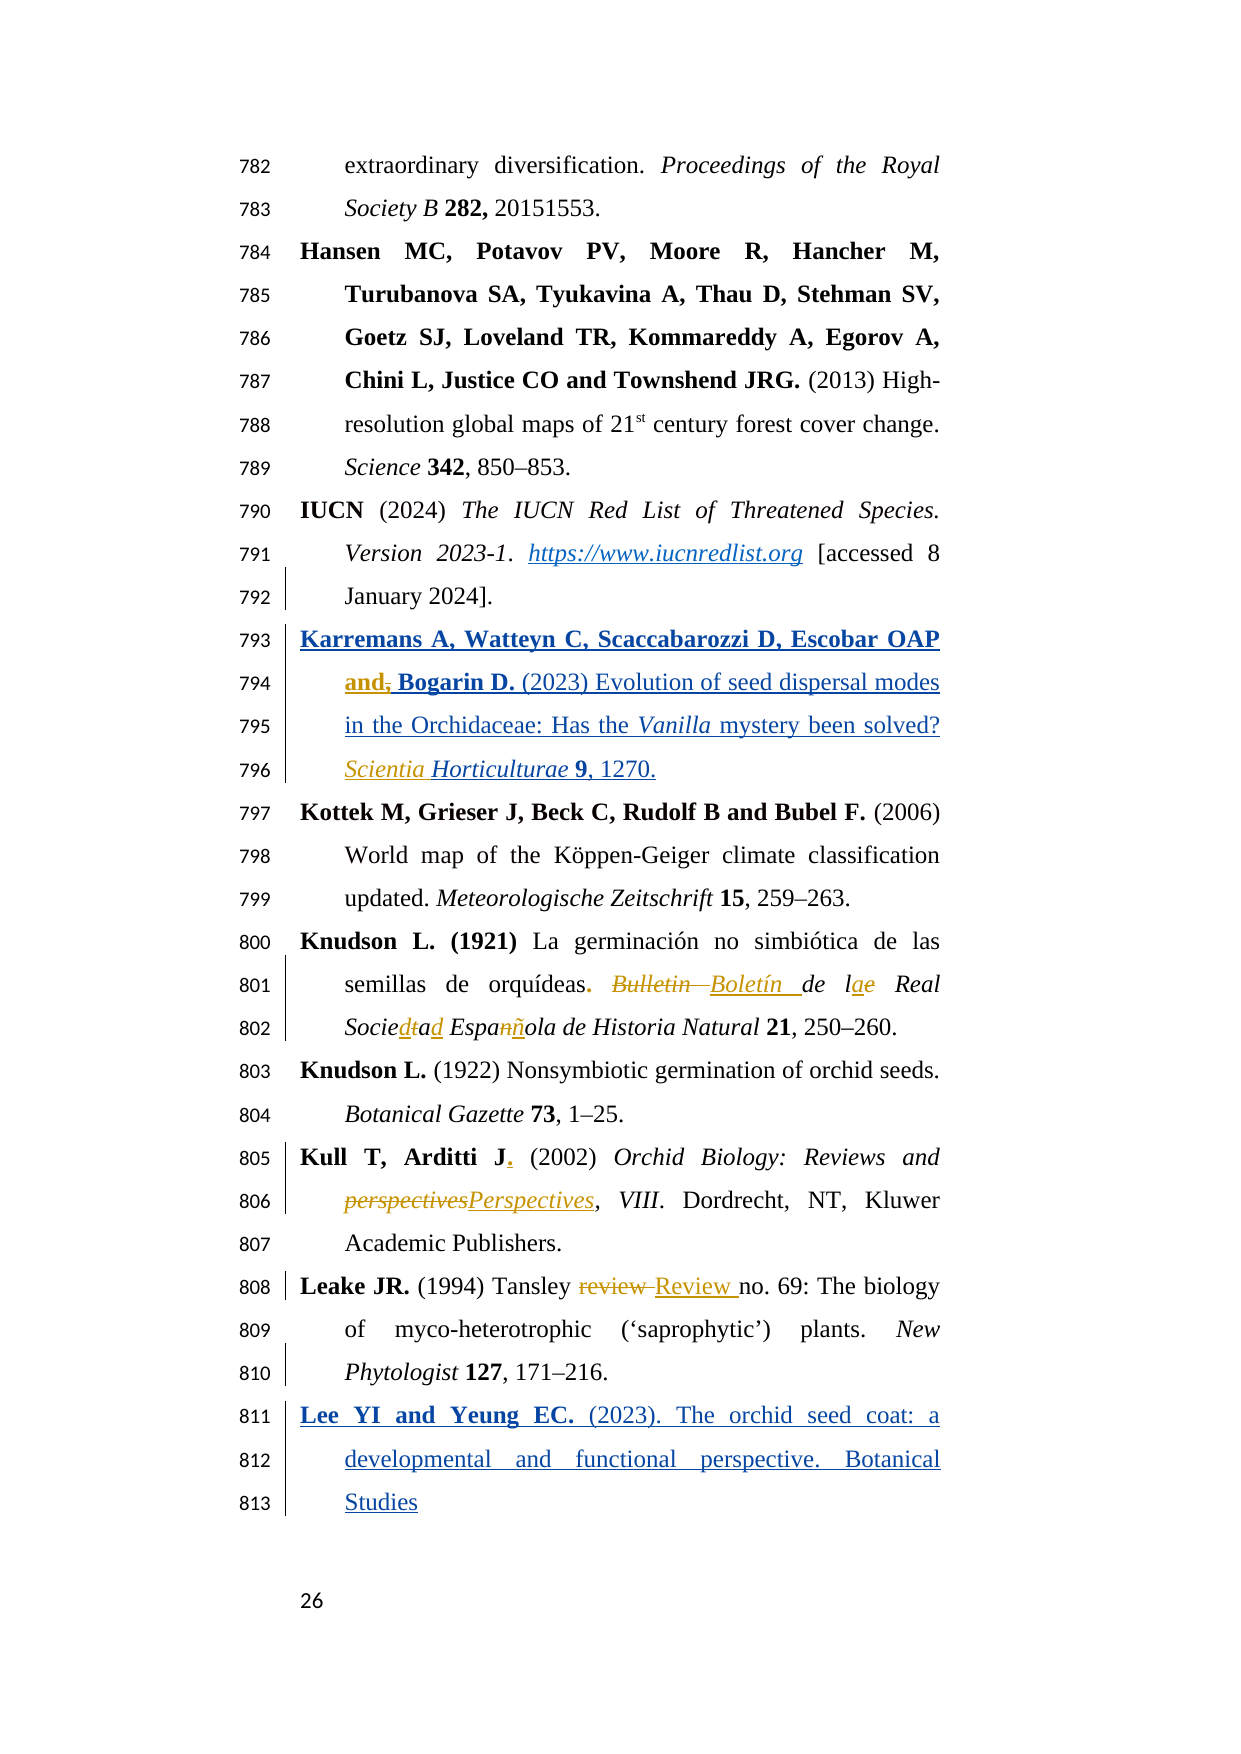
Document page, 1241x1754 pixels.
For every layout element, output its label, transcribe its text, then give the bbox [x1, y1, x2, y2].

text Knudson L. (1922) Nonsymbiotic germination of orchid seeds. Botanical Gazette 73, 1–25. [300, 1056, 940, 1127]
text Leake JR. (1994) Tansley no. 69: The biology of myco-heterotrophic (‘saprophytic’) plants. New Phytologist 127, 171–216. [300, 1271, 940, 1386]
text IUCN (2024) The IUCN Red List of Threatened Species. Version 2023-1. https://www.iucnredlist.org [accessed 8 January 2024]. [300, 524, 940, 610]
text Kottek M, Grieser J, Beck C, Rudolf B and Bubel F. (2006) World map of the Köppen-Geiger climate classification updated. Meteorologische Zeitschrift 15, 259–263. [300, 797, 940, 912]
text Kull T, Arditti J (2002) Orchid Biology: Reviews and , VIII. Dordrecht, NT, Kluwer Academic Publishers. [300, 1142, 940, 1257]
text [300, 150, 940, 222]
text Knudson L. (1921) La germinación no simbiótica de las semillas de orquídeas. de l Real Sociea Espaola de Historia Natural 21, 250–260. [300, 926, 940, 1041]
text Hansen MC, Potavov PV, Moore R, Hancher M, Turubanova SA, Tyukavina A, Thau D, Stehman SV, Goetz SJ, Loveland TR, Kommareddy A, Egorov A, Chini L, Justice CO and Townshend JRG. (2013) High-resolution global maps of 21st century forest cover change. Science 342, 850–853. [300, 236, 940, 481]
